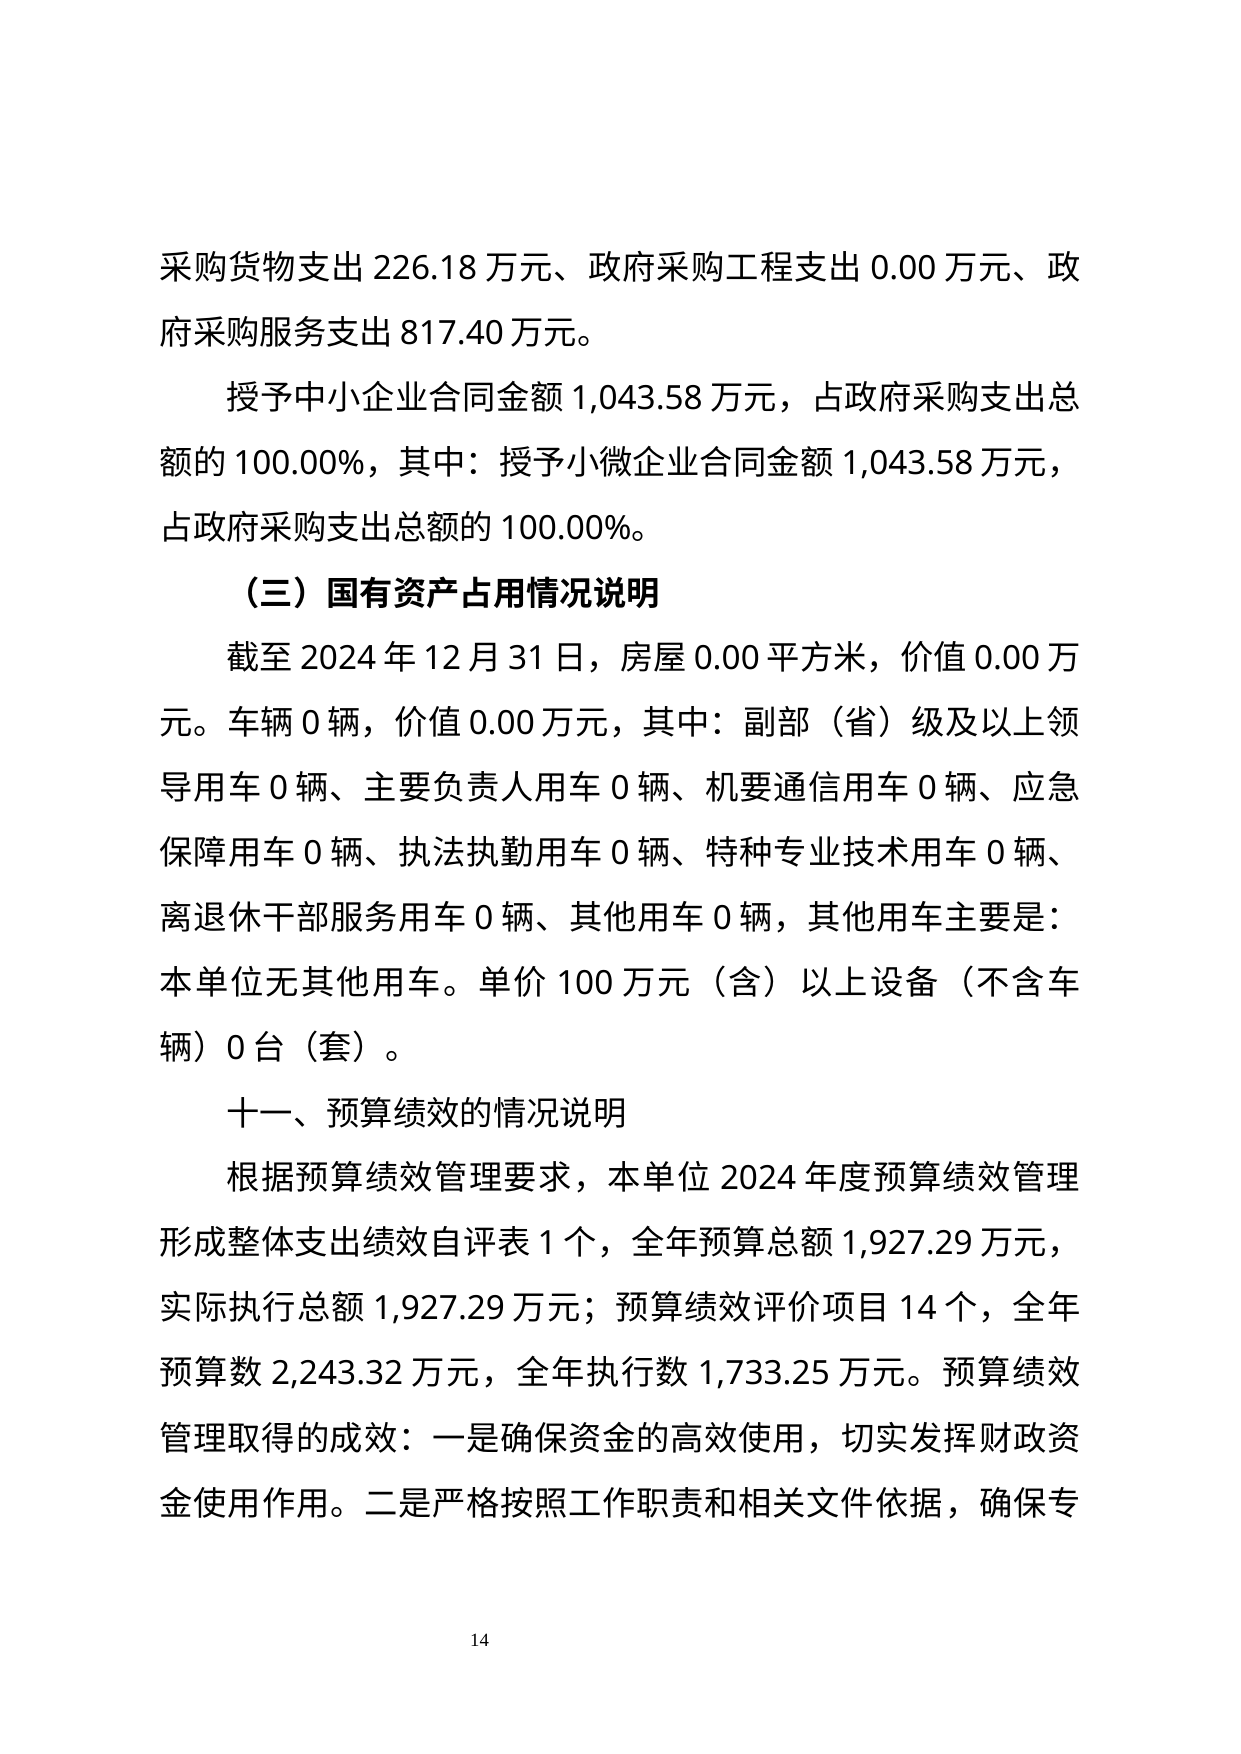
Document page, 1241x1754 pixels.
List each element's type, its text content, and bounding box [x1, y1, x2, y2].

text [159, 233, 1081, 363]
text 十一、预算绩效的情况说明 [159, 1078, 1081, 1143]
text （三）国有资产占用情况说明 [159, 558, 1081, 623]
text 授予中小企业合同金额1,043.58万元，占政府采购支出总额的100.00%，其中：授予小微企业合同金额1,043.58万元，占政府采购支出总额的100.00%。 [159, 363, 1081, 558]
text 截至2024年12月31日，房屋0.00平方米，价值0.00万元。车辆0辆，价值0.00万元，其中：副部（省）级及以上领导用车0辆、主要负责人用车0辆、机要通信用车0辆、应急保障用车0辆、执法执勤用车0辆、特种专业技术用车0辆、离退休干部服务用车0辆、其他用车0辆，其他用车主要是：本单位无其他用车。单价100万元（含）以上设备（不含车辆）0台（套）。 [159, 623, 1081, 1078]
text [159, 1143, 1081, 1533]
